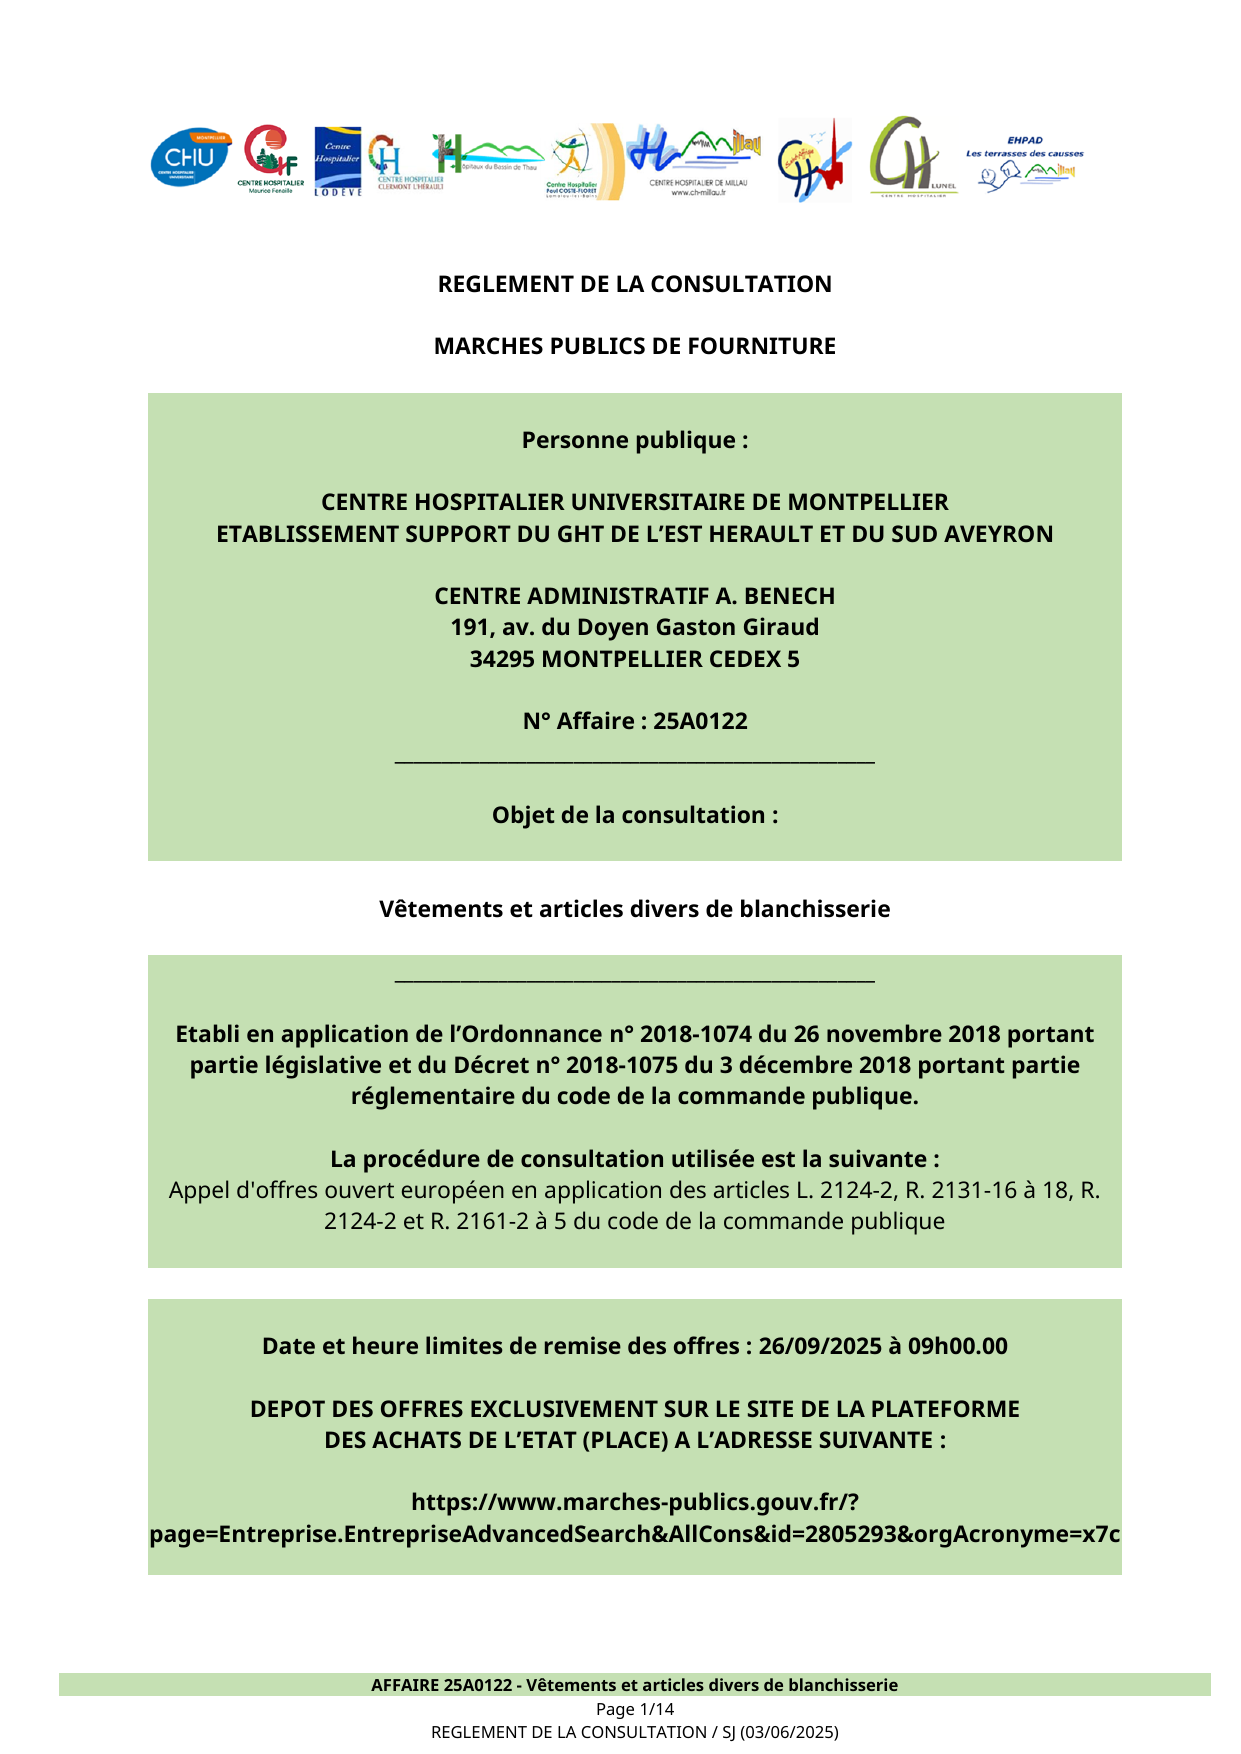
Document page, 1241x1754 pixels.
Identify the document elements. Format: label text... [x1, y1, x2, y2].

text N° Affaire : 25A0122 [148, 705, 1122, 736]
text REGLEMENT DE LA CONSULTATION [148, 268, 1122, 299]
text MARCHES PUBLICS DE FOURNITURE [148, 330, 1122, 361]
text DES ACHATS DE L’ETAT (PLACE) A L’ADRESSE SUIVANTE : [148, 1424, 1122, 1455]
text La procédure de consultation utilisée est la suivante : [148, 1143, 1122, 1174]
text DEPOT DES OFFRES EXCLUSIVEMENT SUR LE SITE DE LA PLATEFORME [148, 1393, 1122, 1424]
text Appel d'offres ouvert européen en application des articles L. 2124-2, R. 2131-16 à 18, R. 2124-2 et R. 2161-2 à 5 du code de la commande publique [148, 1174, 1122, 1236]
text CENTRE HOSPITALIER UNIVERSITAIRE DE MONTPELLIER [148, 486, 1122, 518]
text Date et heure limites de remise des offres : 26/09/2025 à 09h00.00 [148, 1330, 1122, 1361]
text 34295 MONTPELLIER CEDEX 5 [148, 643, 1122, 674]
picture [147, 106, 1093, 206]
text Personne publique : [148, 424, 1122, 455]
text https://www.marches-publics.gouv.fr/?page=Entreprise.EntrepriseAdvancedSearch&AllCons&id=2805293&orgAcronyme=x7c [148, 1486, 1122, 1549]
text Vêtements et articles divers de blanchisserie [148, 893, 1122, 924]
text Objet de la consultation : [148, 799, 1122, 830]
text ETABLISSEMENT SUPPORT DU GHT DE L’EST HERAULT ET DU SUD AVEYRON [148, 518, 1122, 549]
text CENTRE ADMINISTRATIF A. BENECH [148, 580, 1122, 611]
text Etabli en application de l’Ordonnance n° 2018-1074 du 26 novembre 2018 portant partie législative et du Décret n° 2018-1075 du 3 décembre 2018 portant partie réglementaire du code de la commande publique. [148, 1018, 1122, 1111]
text 191, av. du Doyen Gaston Giraud [148, 611, 1122, 643]
text ___________________________________________________ [148, 955, 1122, 986]
text ___________________________________________________ [148, 736, 1122, 768]
